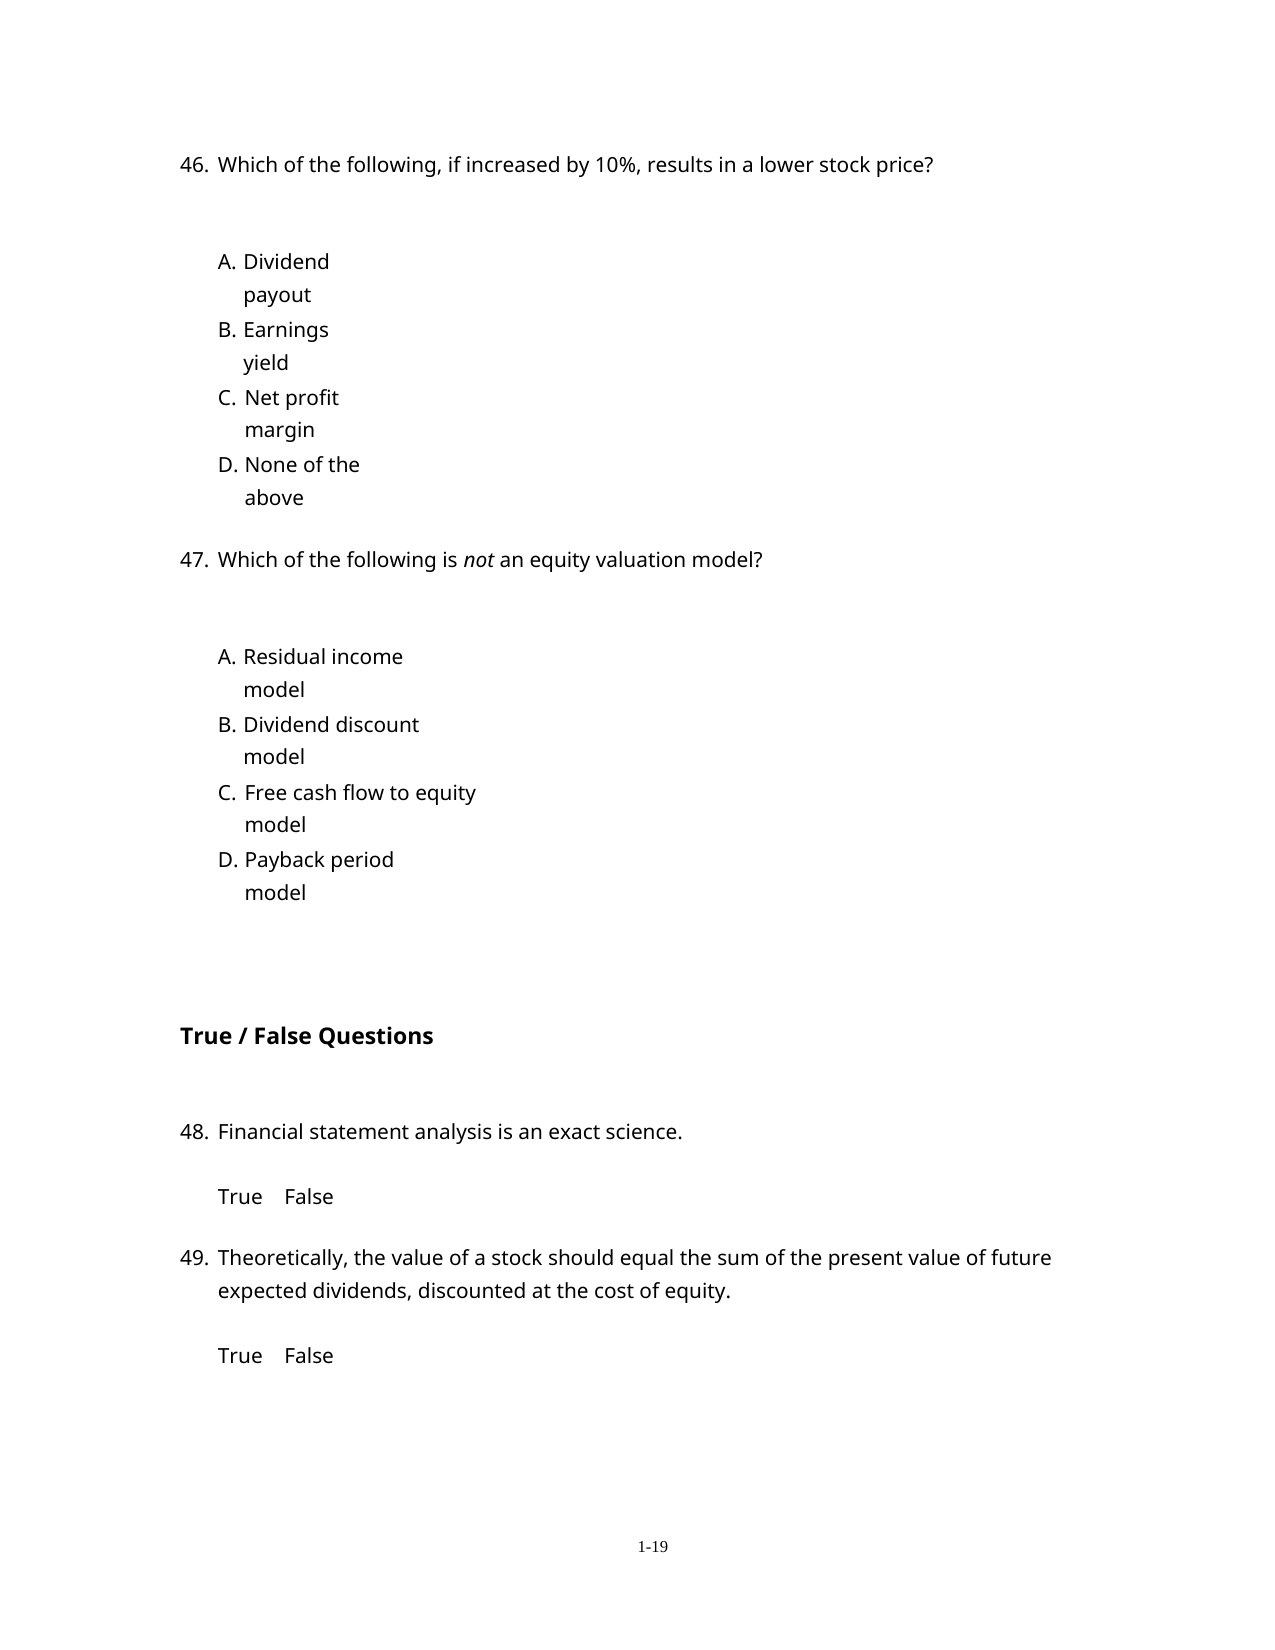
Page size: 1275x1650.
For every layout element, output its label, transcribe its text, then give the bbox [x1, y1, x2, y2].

table_header Which of the following, if increased by 10%, results in a lower stock price? [218, 150, 1125, 516]
table_header 47. [180, 545, 218, 910]
table_header 49. [180, 1244, 218, 1374]
table_header Which of the following is not an equity valuation model? [218, 545, 1125, 910]
table_header Theoretically, the value of a stock should equal the sum of the present value of future expected dividends, discounted at the cost of equity. True False [218, 1244, 1125, 1374]
table_header Financial statement analysis is an exact science. True False [218, 1117, 1125, 1214]
table_header 46. [180, 150, 218, 516]
table_header 48. [180, 1117, 218, 1214]
text True / False Questions [180, 994, 1125, 1087]
